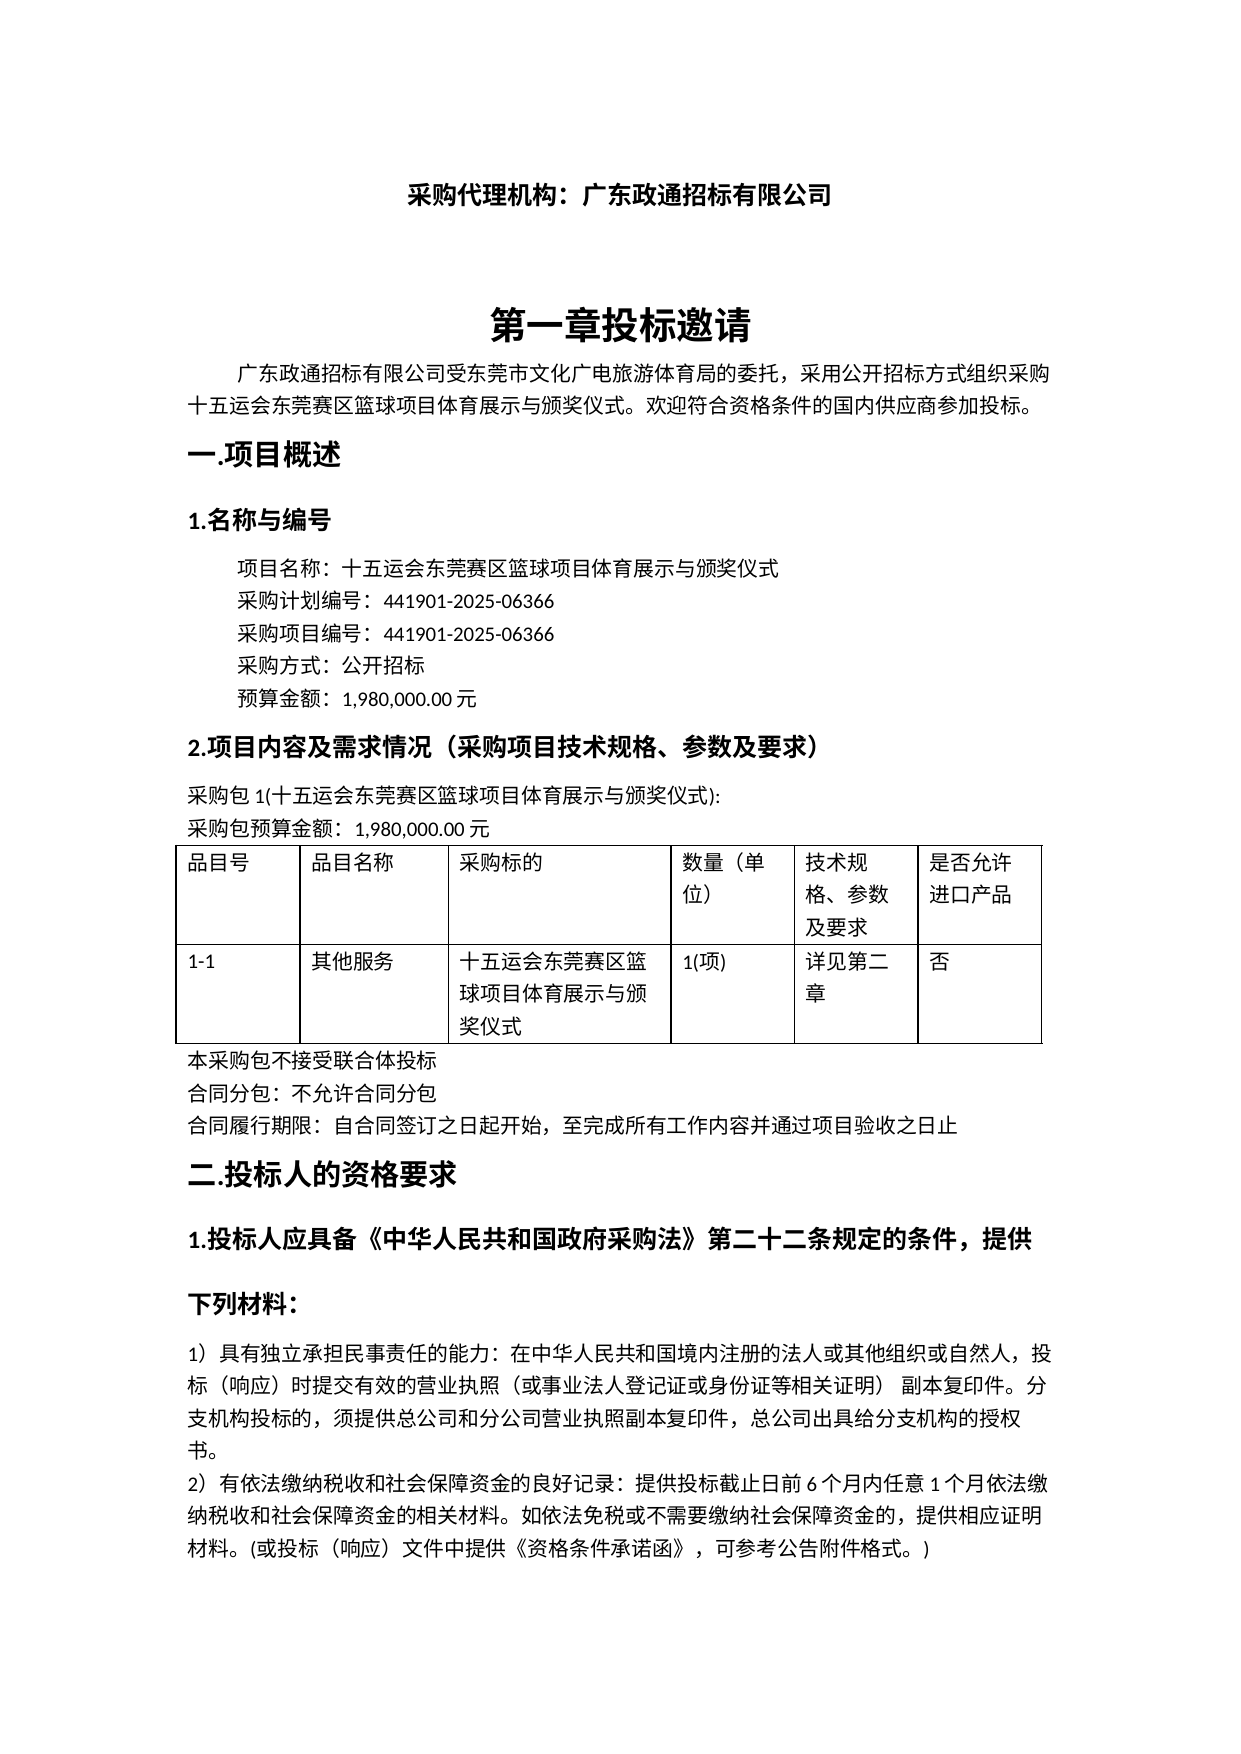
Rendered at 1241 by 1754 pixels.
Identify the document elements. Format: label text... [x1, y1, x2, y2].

text 二.投标人的资格要求 [187, 1142, 1053, 1207]
text 合同分包：不允许合同分包 [187, 1077, 1053, 1109]
table_header 采购标的 [449, 846, 670, 943]
table_header 技术规格、参数及要求 [795, 846, 917, 943]
text 采购代理机构：广东政通招标有限公司 [187, 162, 1053, 227]
table_cell 否 [919, 945, 1041, 1043]
text 第一章投标邀请 [187, 292, 1053, 357]
table_cell 1-1 [177, 945, 299, 1043]
text 采购项目编号：441901-2025-06366 [187, 617, 1053, 649]
text 广东政通招标有限公司受东莞市文化广电旅游体育局的委托，采用公开招标方式组织采购十五运会东莞赛区篮球项目体育展示与颁奖仪式。欢迎符合资格条件的国内供应商参加投标。 [187, 357, 1053, 422]
table_header 数量（单位） [672, 846, 794, 943]
text 采购方式：公开招标 [187, 649, 1053, 682]
table_header 品目号 [177, 846, 299, 943]
table_cell 详见第二章 [795, 945, 917, 1043]
table_cell 1(项) [672, 945, 794, 1043]
text 一.项目概述 [187, 422, 1053, 487]
text 1.名称与编号 [187, 487, 1053, 552]
text 2.项目内容及需求情况（采购项目技术规格、参数及要求） [187, 714, 1053, 779]
text 采购包预算金额：1,980,000.00元 [187, 812, 1053, 844]
text 项目名称：十五运会东莞赛区篮球项目体育展示与颁奖仪式 [187, 552, 1053, 584]
table_header 是否允许进口产品 [919, 846, 1041, 943]
text 本采购包不接受联合体投标 [187, 1044, 1053, 1077]
table_header 品目名称 [301, 846, 448, 943]
table_cell 十五运会东莞赛区篮球项目体育展示与颁奖仪式 [449, 945, 670, 1043]
text 采购包1(十五运会东莞赛区篮球项目体育展示与颁奖仪式): [187, 779, 1053, 812]
text 1.投标人应具备《中华人民共和国政府采购法》第二十二条规定的条件，提供下列材料： [187, 1207, 1053, 1337]
text 合同履行期限：自合同签订之日起开始，至完成所有工作内容并通过项目验收之日止 [187, 1109, 1053, 1142]
text 1）具有独立承担民事责任的能力：在中华人民共和国境内注册的法人或其他组织或自然人，投标（响应）时提交有效的营业执照（或事业法人登记证或身份证等相关证明） 副本复印件。分支机构投标的，须提供总公司和分公司营业执照副本复印件，总公司出具给分支机构的授权书。 [187, 1337, 1053, 1467]
text 预算金额：1,980,000.00元 [187, 682, 1053, 714]
text 采购计划编号：441901-2025-06366 [187, 584, 1053, 617]
text 2）有依法缴纳税收和社会保障资金的良好记录：提供投标截止日前6个月内任意1个月依法缴纳税收和社会保障资金的相关材料。如依法免税或不需要缴纳社会保障资金的，提供相应证明材料。(或投标（响应）文件中提供《资格条件承诺函》，可参考公告附件格式。) [187, 1467, 1053, 1564]
table_cell 其他服务 [301, 945, 448, 1043]
